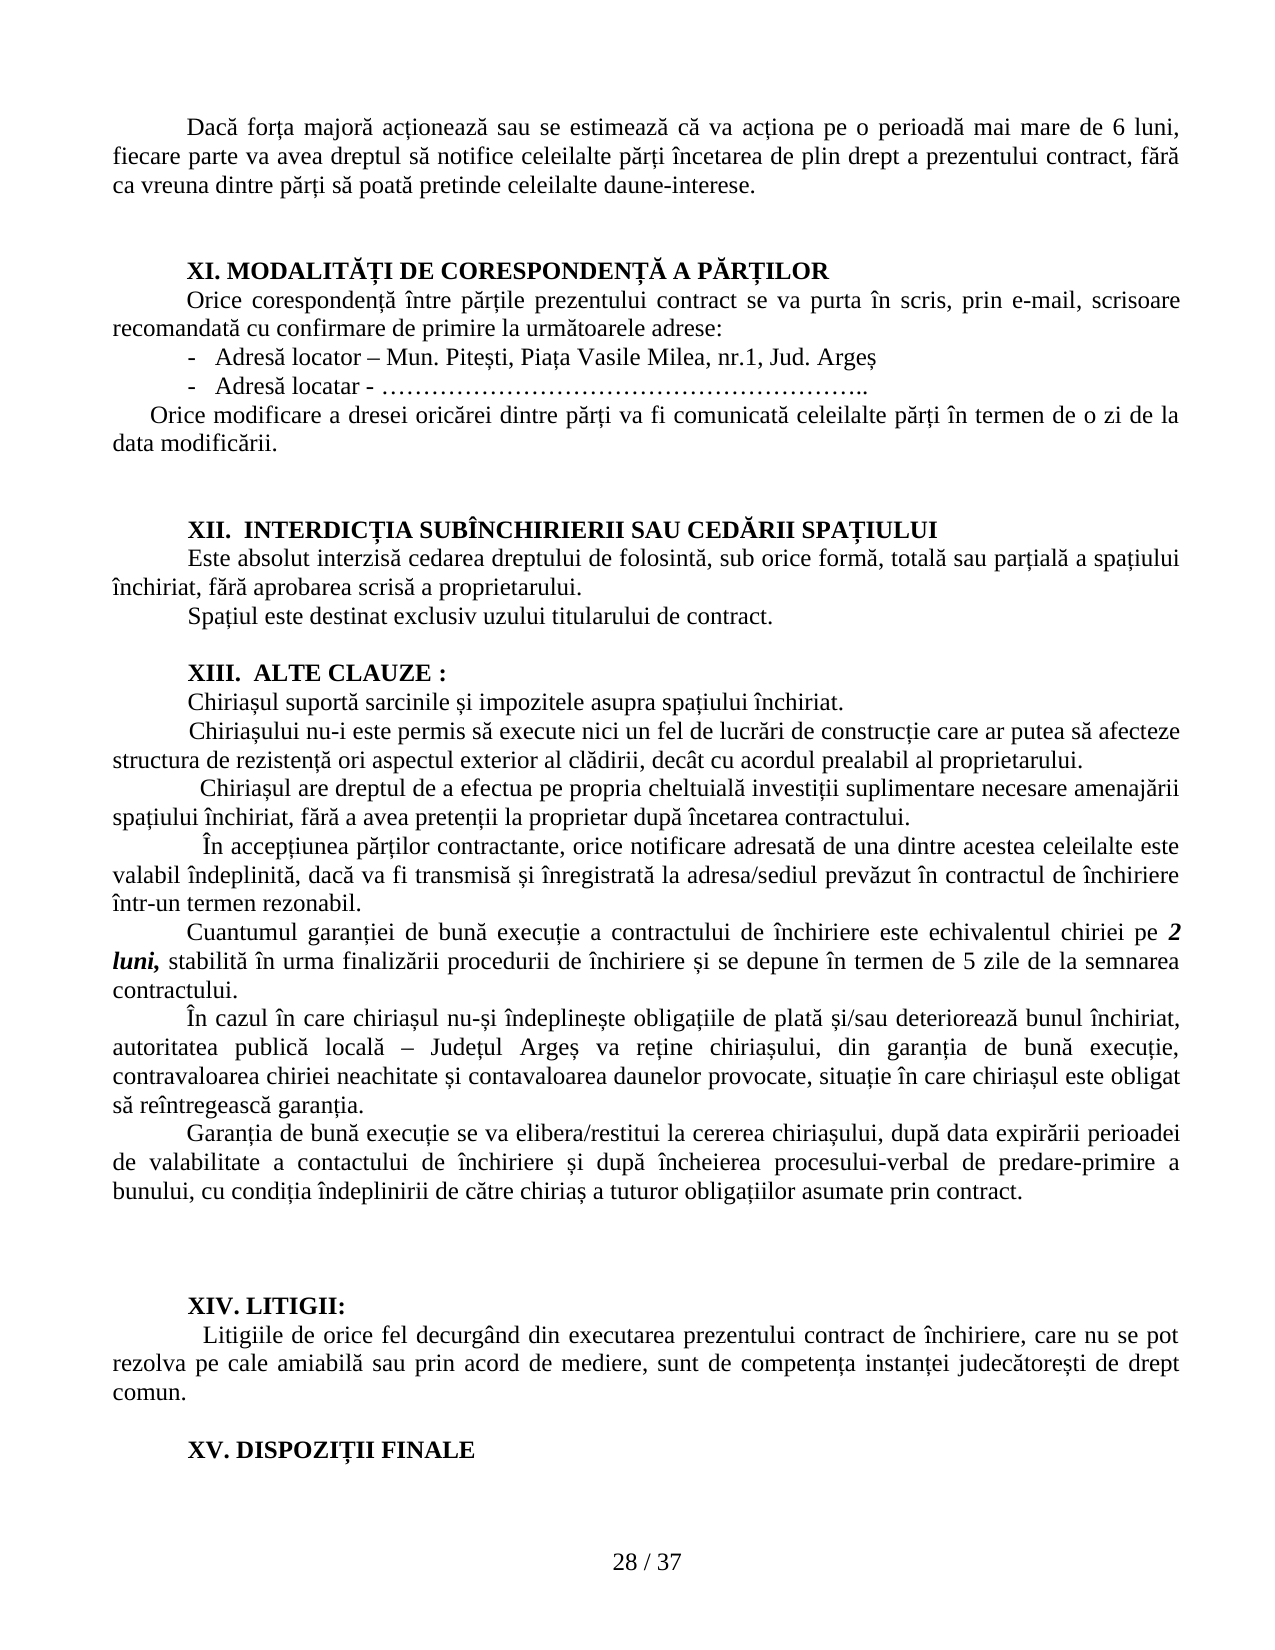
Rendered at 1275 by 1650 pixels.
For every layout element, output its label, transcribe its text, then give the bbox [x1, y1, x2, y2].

text - Adresă locatar - ………………………………………………….. [187, 371, 1181, 400]
text În accepțiunea părților contractante, orice notificare adresată de una dintre acestea celeilalte este valabil îndeplinită, dacă va fi transmisă și înregistrată la adresa/sediul prevăzut în contractul de închiriere într-un termen rezonabil. [112, 831, 1181, 917]
text Spațiul este destinat exclusiv uzului titularului de contract. [112, 601, 1181, 630]
text Chiriașul are dreptul de a efectua pe propria cheltuială investiții suplimentare necesare amenajării spațiului închiriat, fără a avea pretenții la proprietar după încetarea contractului. [112, 773, 1181, 831]
text XV. DISPOZIȚII FINALE [112, 1435, 1181, 1463]
text În cazul în care chiriașul nu-și îndeplinește obligațiile de plată și/sau deteriorează bunul închiriat, autoritatea publică locală – Județul Argeș va reține chiriașului, din garanția de bună execuție, contravaloarea chiriei neachitate și contavaloarea daunelor provocate, situație în care chiriașul este obligat să reîntregească garanția. [112, 1003, 1181, 1118]
text XIII. ALTE CLAUZE : [112, 658, 1181, 687]
text Litigiile de orice fel decurgând din executarea prezentului contract de închiriere, care nu se pot rezolva pe cale amiabilă sau prin acord de mediere, sunt de competența instanței judecătorești de drept comun. [112, 1320, 1181, 1406]
text Orice modificare a dresei oricărei dintre părți va fi comunicată celeilalte părți în termen de o zi de la data modificării. [112, 400, 1181, 457]
text XIV. LITIGII: [112, 1291, 1181, 1320]
text Cuantumul garanției de bună execuție a contractului de închiriere este echivalentul chiriei pe 2 luni, stabilită în urma finalizării procedurii de închiriere și se depune în termen de 5 zile de la semnarea contractului. [112, 917, 1181, 1003]
text Este absolut interzisă cedarea dreptului de folosintă, sub orice formă, totală sau parțială a spațiului închiriat, fără aprobarea scrisă a proprietarului. [112, 543, 1181, 601]
text Dacă forța majoră acționează sau se estimează că va acționa pe o perioadă mai mare de 6 luni, fiecare parte va avea dreptul să notifice celeilalte părți încetarea de plin drept a prezentului contract, fără ca vreuna dintre părți să poată pretinde celeilalte daune-interese. [112, 112, 1181, 198]
text XII. INTERDICȚIA SUBÎNCHIRIERII SAU CEDĂRII SPAȚIULUI [112, 515, 1181, 543]
text Chiriașul suportă sarcinile și impozitele asupra spațiului închiriat. [112, 687, 1181, 716]
text XI. MODALITĂȚI DE CORESPONDENȚĂ A PĂRȚILOR [112, 256, 1181, 285]
text - Adresă locator – Mun. Pitești, Piața Vasile Milea, nr.1, Jud. Argeș [112, 342, 1181, 371]
text Orice corespondență între părțile prezentului contract se va purta în scris, prin e-mail, scrisoare recomandată cu confirmare de primire la următoarele adrese: [112, 285, 1181, 342]
text Chiriașului nu-i este permis să execute nici un fel de lucrări de construcție care ar putea să afecteze structura de rezistență ori aspectul exterior al clădirii, decât cu acordul prealabil al proprietarului. [112, 716, 1181, 773]
text Garanția de bună execuție se va elibera/restitui la cererea chiriașului, după data expirării perioadei de valabilitate a contactului de închiriere și după încheierea procesului-verbal de predare-primire a bunului, cu condiția îndeplinirii de către chiriaș a tuturor obligațiilor asumate prin contract. [112, 1118, 1181, 1205]
